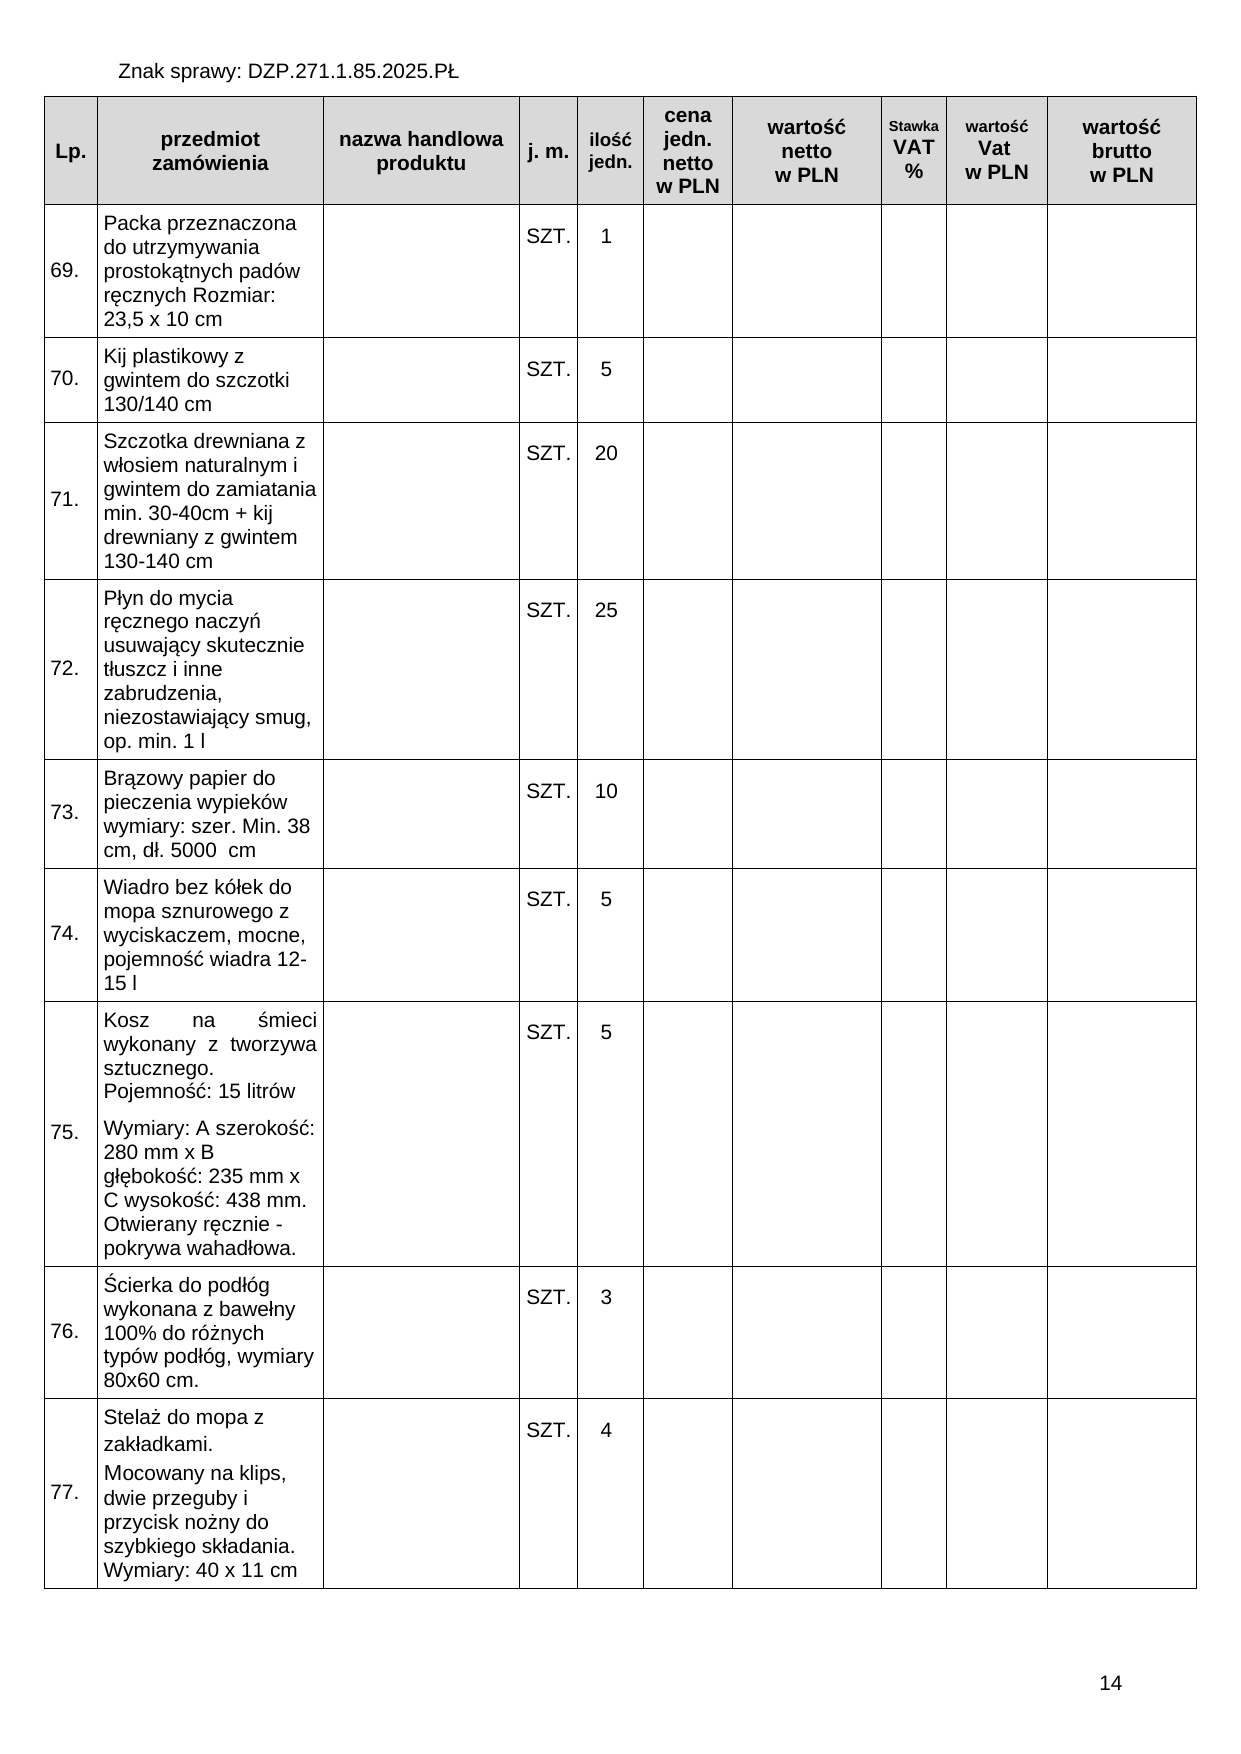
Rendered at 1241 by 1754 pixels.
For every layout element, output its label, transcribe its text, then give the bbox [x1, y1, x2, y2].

table_cell SZT. [520, 1399, 577, 1588]
table_cell SZT. [520, 338, 577, 422]
table_cell SZT. [520, 1267, 577, 1398]
table_cell [947, 205, 1047, 337]
table_cell [324, 205, 519, 337]
table_header ilość jedn. [578, 97, 643, 204]
table_cell SZT. [520, 760, 577, 868]
table_cell SZT. [520, 423, 577, 578]
table_cell [1048, 760, 1196, 868]
table_cell Packa przeznaczona do utrzymywania prostokątnych padów ręcznych Rozmiar: 23,5 x 10 cm [98, 205, 323, 337]
table_cell [644, 1399, 732, 1588]
table_header Stawka VAT% [882, 97, 946, 204]
table_cell [644, 1267, 732, 1398]
table_cell [45, 1267, 97, 1398]
table_cell [45, 205, 97, 337]
table_header przedmiot zamówienia [98, 97, 323, 204]
table_cell 5 [578, 1002, 643, 1266]
table_header wartość netto w PLN [733, 97, 881, 204]
table_cell 1 [578, 205, 643, 337]
table_cell [644, 1002, 732, 1266]
table_cell [947, 1399, 1047, 1588]
table_cell [733, 1002, 881, 1266]
table_cell [733, 760, 881, 868]
table_cell SZT. [520, 205, 577, 337]
table_cell [733, 1399, 881, 1588]
table_cell Ścierka do podłóg wykonana z bawełny 100% do różnych typów podłóg, wymiary 80x60 cm. [98, 1267, 323, 1398]
table_cell [644, 580, 732, 759]
table_cell Kij plastikowy z gwintem do szczotki 130/140 cm [98, 338, 323, 422]
table_cell Wiadro bez kółek do mopa sznurowego z wyciskaczem, mocne, pojemność wiadra 12-15 l [98, 869, 323, 1001]
table_cell [882, 1399, 946, 1588]
table_cell [1048, 869, 1196, 1001]
table_cell [882, 423, 946, 578]
table_header wartość brutto w PLN [1048, 97, 1196, 204]
table_cell [1048, 1267, 1196, 1398]
table_cell SZT. [520, 580, 577, 759]
table_cell [882, 760, 946, 868]
table_cell 20 [578, 423, 643, 578]
table_cell [45, 869, 97, 1001]
table_cell [947, 869, 1047, 1001]
table_cell [882, 1002, 946, 1266]
table_cell Stelaż do mopa z zakładkami. Mocowany na klips, dwie przeguby i przycisk nożny do szybkiego składania. Wymiary: 40 x 11 cm [98, 1399, 323, 1588]
table_cell [733, 580, 881, 759]
table_cell [324, 1002, 519, 1266]
table_cell [324, 580, 519, 759]
table_cell [733, 869, 881, 1001]
table_cell [644, 869, 732, 1001]
table_cell [947, 580, 1047, 759]
table_cell [1048, 423, 1196, 578]
table_header Lp. [45, 97, 97, 204]
table_cell [644, 205, 732, 337]
table_cell [45, 1399, 97, 1588]
table_cell 5 [578, 338, 643, 422]
table_cell [882, 338, 946, 422]
table_cell [324, 760, 519, 868]
table_cell [45, 760, 97, 868]
table_cell [1048, 580, 1196, 759]
table_cell [947, 1267, 1047, 1398]
table_cell [1048, 205, 1196, 337]
table_cell Szczotka drewniana z włosiem naturalnym i gwintem do zamiatania min. 30-40cm + kij drewniany z gwintem 130-140 cm [98, 423, 323, 578]
table_cell [644, 423, 732, 578]
table_cell [733, 205, 881, 337]
table_cell Kosz na śmieci wykonany z tworzywa sztucznego. Pojemność: 15 litrów Wymiary: A szerokość: 280 mm x B głębokość: 235 mm x C wysokość: 438 mm. Otwierany ręcznie - pokrywa wahadłowa. [98, 1002, 323, 1266]
table_cell 10 [578, 760, 643, 868]
table_cell [45, 338, 97, 422]
table_cell [324, 423, 519, 578]
table_header cena jedn. netto w PLN [644, 97, 732, 204]
table_cell [733, 423, 881, 578]
table_cell [644, 338, 732, 422]
table_cell [947, 760, 1047, 868]
table_cell [947, 423, 1047, 578]
table_cell [882, 580, 946, 759]
table_cell [1048, 1002, 1196, 1266]
table_cell [947, 338, 1047, 422]
table_cell [733, 338, 881, 422]
table_cell Brązowy papier do pieczenia wypieków wymiary: szer. Min. 38 cm, dł. 5000 cm [98, 760, 323, 868]
table_cell 25 [578, 580, 643, 759]
table_cell Płyn do mycia ręcznego naczyń usuwający skutecznie tłuszcz i inne zabrudzenia, niezostawiający smug, op. min. 1 l [98, 580, 323, 759]
table_header wartość Vat w PLN [947, 97, 1047, 204]
table_cell [947, 1002, 1047, 1266]
table_cell [324, 338, 519, 422]
table_cell SZT. [520, 1002, 577, 1266]
table_cell SZT. [520, 869, 577, 1001]
table_cell 5 [578, 869, 643, 1001]
table_cell [644, 760, 732, 868]
table_cell [1048, 338, 1196, 422]
table_cell [882, 869, 946, 1001]
table_header nazwa handlowa produktu [324, 97, 519, 204]
table_cell [324, 1399, 519, 1588]
table_cell [45, 423, 97, 578]
table_cell [733, 1267, 881, 1398]
table_cell [45, 580, 97, 759]
table_cell [882, 205, 946, 337]
table_cell 3 [578, 1267, 643, 1398]
table_cell [45, 1002, 97, 1266]
table_cell [1048, 1399, 1196, 1588]
table_cell [324, 1267, 519, 1398]
table_cell [882, 1267, 946, 1398]
table_cell 4 [578, 1399, 643, 1588]
table_cell [324, 869, 519, 1001]
table_header j. m. [520, 97, 577, 204]
